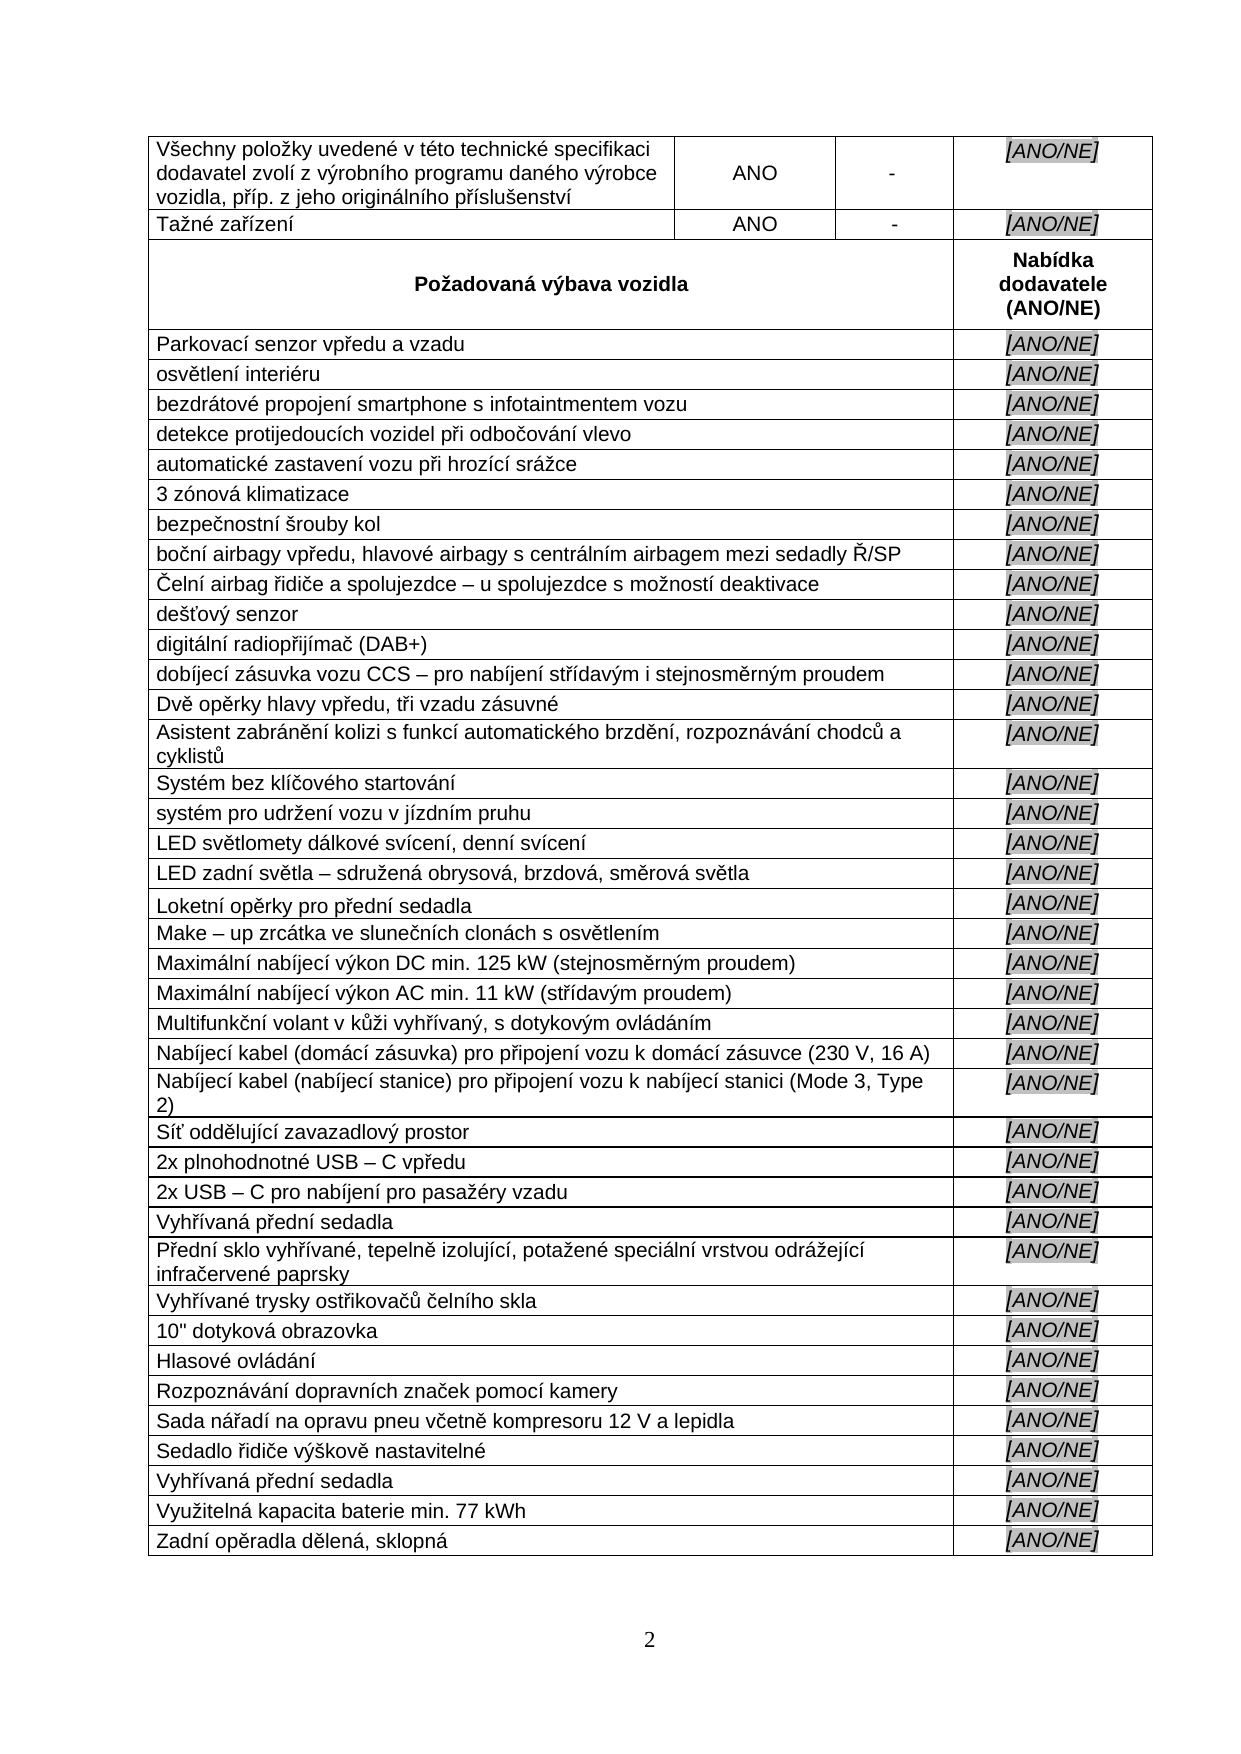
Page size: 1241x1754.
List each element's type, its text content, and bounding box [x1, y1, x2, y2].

table_cell [ANO/NE] [954, 1316, 1152, 1345]
table_cell LED zadní světla – sdružená obrysová, brzdová, směrová světla [149, 859, 953, 887]
table_cell Vyhřívaná přední sedadla [149, 1208, 953, 1236]
table_cell [ANO/NE] [954, 889, 1152, 917]
table_cell Požadovaná výbava vozidla [149, 240, 953, 328]
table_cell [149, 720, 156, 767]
table_cell bezpečnostní šrouby kol [149, 510, 953, 538]
table_cell 10" dotyková obrazovka [149, 1316, 953, 1345]
table_cell Hlasové ovládání [149, 1346, 953, 1375]
table_cell [ANO/NE] [954, 1406, 1152, 1435]
table_cell dešťový senzor [149, 600, 953, 628]
table_cell systém pro udržení vozu v jízdním pruhu [149, 799, 953, 827]
table_cell detekce protijedoucích vozidel při odbočování vlevo [149, 420, 953, 448]
table_cell [ANO/NE] [954, 1118, 1152, 1146]
table_cell [ANO/NE] [954, 1238, 1152, 1285]
table_cell [ANO/NE] [954, 137, 1152, 209]
table_cell Dvě opěrky hlavy vpředu, tři vzadu zásuvné [149, 690, 953, 718]
table_cell Tažné zařízení [149, 210, 674, 239]
table_cell Vyhřívané trysky ostřikovačů čelního skla [149, 1286, 953, 1315]
table_cell [ANO/NE] [954, 420, 1152, 448]
table_cell [ANO/NE] [954, 390, 1152, 418]
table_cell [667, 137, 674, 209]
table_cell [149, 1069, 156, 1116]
table_cell [ANO/NE] [954, 829, 1152, 857]
table_cell [ANO/NE] [954, 1208, 1152, 1236]
table_cell [ANO/NE] [954, 919, 1152, 947]
table_cell [ANO/NE] [954, 690, 1152, 718]
table_cell [ANO/NE] [954, 859, 1152, 887]
table_cell [ANO/NE] [954, 979, 1152, 1007]
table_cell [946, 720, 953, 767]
table_cell [ANO/NE] [954, 1148, 1152, 1176]
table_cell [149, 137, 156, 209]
table_cell [ANO/NE] [954, 1286, 1152, 1315]
table_cell [ANO/NE] [954, 1526, 1152, 1555]
table_cell [ANO/NE] [954, 510, 1152, 538]
table_cell Vyhřívaná přední sedadla [149, 1466, 953, 1495]
table_cell [ANO/NE] [954, 1496, 1152, 1525]
table_cell Loketní opěrky pro přední sedadla [149, 889, 953, 917]
table_cell [ANO/NE] [954, 1346, 1152, 1375]
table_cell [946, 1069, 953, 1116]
table_cell [ANO/NE] [954, 210, 1152, 239]
table_cell osvětlení interiéru [149, 360, 953, 388]
table_cell LED světlomety dálkové svícení, denní svícení [149, 829, 953, 857]
table_cell Systém bez klíčového startování [149, 769, 953, 797]
table_cell bezdrátové propojení smartphone s infotaintmentem vozu [149, 390, 953, 418]
table_cell [ANO/NE] [954, 769, 1152, 797]
table_cell 3 zónová klimatizace [149, 480, 953, 508]
table_cell automatické zastavení vozu při hrozící srážce [149, 450, 953, 478]
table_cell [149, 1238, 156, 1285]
table_cell Využitelná kapacita baterie min. 77 kWh [149, 1496, 953, 1525]
table_cell [ANO/NE] [954, 1376, 1152, 1405]
table_cell ANO [675, 210, 835, 239]
table_cell [ANO/NE] [954, 570, 1152, 598]
table_cell Zadní opěradla dělená, sklopná [149, 1526, 953, 1555]
table_cell boční airbagy vpředu, hlavové airbagy s centrálním airbagem mezi sedadly Ř/SP [149, 540, 953, 568]
table_cell Sedadlo řidiče výškově nastavitelné [149, 1436, 953, 1465]
table_cell - [836, 210, 953, 239]
table_cell Sada nářadí na opravu pneu včetně kompresoru 12 V a lepidla [149, 1406, 953, 1435]
table_cell Maximální nabíjecí výkon AC min. 11 kW (střídavým proudem) [149, 979, 953, 1007]
table_cell Parkovací senzor vpředu a vzadu [149, 330, 953, 358]
table_cell Nabídka dodavatele (ANO/NE) [954, 240, 1152, 328]
table_cell ANO [675, 137, 835, 209]
table_cell [ANO/NE] [954, 600, 1152, 628]
table_cell [ANO/NE] [954, 660, 1152, 688]
table_cell [ANO/NE] [954, 1039, 1152, 1067]
table_cell [ANO/NE] [954, 1466, 1152, 1495]
table_cell [ANO/NE] [954, 480, 1152, 508]
table_cell Make – up zrcátka ve slunečních clonách s osvětlením [149, 919, 953, 947]
table_cell [ANO/NE] [954, 720, 1152, 767]
table_cell Maximální nabíjecí výkon DC min. 125 kW (stejnosměrným proudem) [149, 949, 953, 977]
table_cell Multifunkční volant v kůži vyhřívaný, s dotykovým ovládáním [149, 1009, 953, 1037]
table_cell - [836, 137, 953, 209]
table_cell 2x USB – C pro nabíjení pro pasažéry vzadu [149, 1178, 953, 1206]
table_cell [ANO/NE] [954, 1069, 1152, 1116]
table_cell digitální radiopřijímač (DAB+) [149, 630, 953, 658]
table_cell Nabíjecí kabel (domácí zásuvka) pro připojení vozu k domácí zásuvce (230 V, 16 A) [149, 1039, 953, 1067]
table_cell [ANO/NE] [954, 330, 1152, 358]
table_cell [ANO/NE] [954, 630, 1152, 658]
table_cell [ANO/NE] [954, 360, 1152, 388]
table_cell 2x plnohodnotné USB – C vpředu [149, 1148, 953, 1176]
table_cell [ANO/NE] [954, 799, 1152, 827]
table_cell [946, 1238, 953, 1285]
table_cell Síť oddělující zavazadlový prostor [149, 1118, 953, 1146]
table_cell [ANO/NE] [954, 949, 1152, 977]
table_cell [ANO/NE] [954, 1436, 1152, 1465]
table_cell Čelní airbag řidiče a spolujezdce – u spolujezdce s možností deaktivace [149, 570, 953, 598]
table_cell Rozpoznávání dopravních značek pomocí kamery [149, 1376, 953, 1405]
table_cell [ANO/NE] [954, 1009, 1152, 1037]
table_cell [ANO/NE] [954, 540, 1152, 568]
table_cell dobíjecí zásuvka vozu CCS – pro nabíjení střídavým i stejnosměrným proudem [149, 660, 953, 688]
table_cell [ANO/NE] [954, 1178, 1152, 1206]
table_cell [ANO/NE] [954, 450, 1152, 478]
